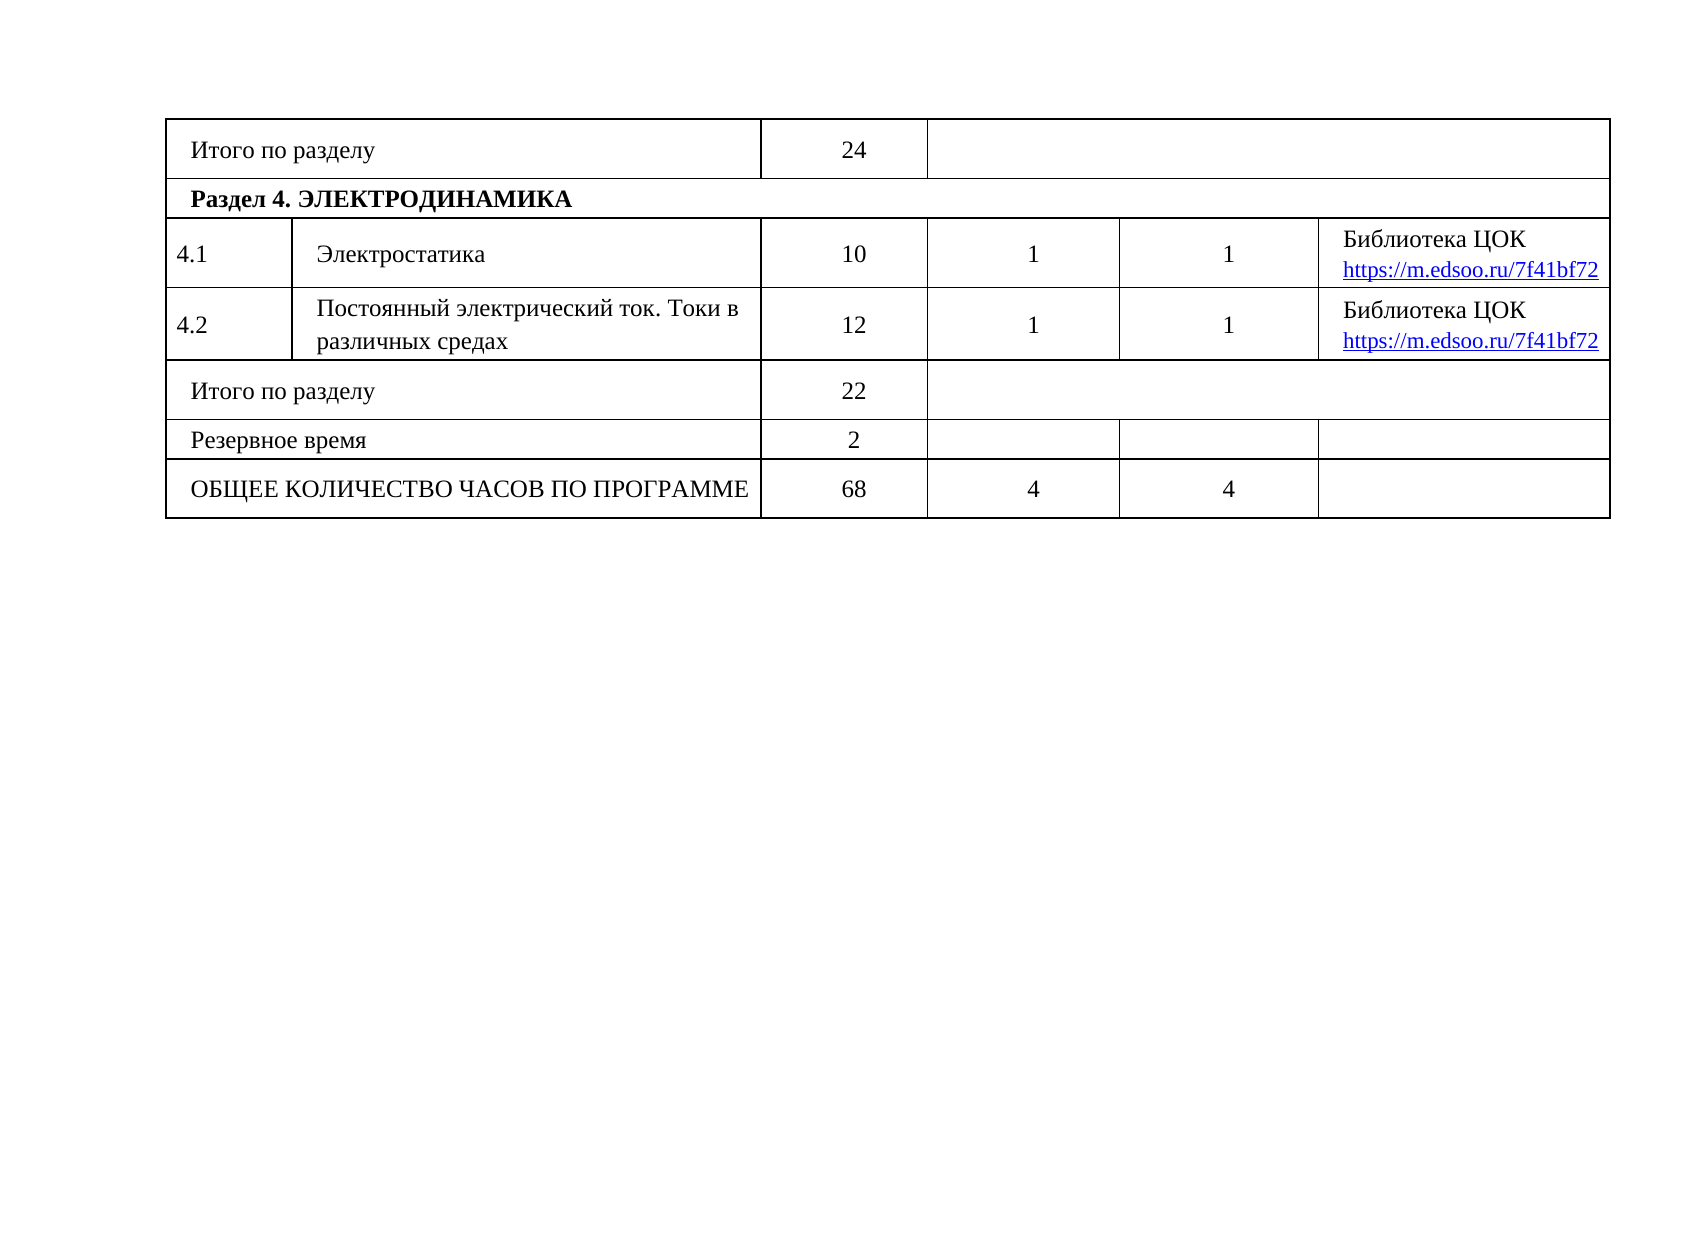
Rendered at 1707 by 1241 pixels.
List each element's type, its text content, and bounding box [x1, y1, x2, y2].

table_cell [928, 120, 1609, 178]
table_cell 4 [928, 460, 1119, 517]
table_cell Итого по разделу [167, 361, 760, 418]
table_cell [1319, 460, 1609, 517]
table_cell 10 [762, 219, 927, 287]
table_cell Итого по разделу [167, 120, 760, 178]
table_cell 24 [762, 120, 927, 178]
table_cell 1 [1120, 219, 1318, 287]
table_cell 1 [928, 288, 1119, 359]
table_cell 22 [762, 361, 927, 418]
table_cell 4.2 [167, 288, 291, 359]
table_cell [1319, 219, 1609, 287]
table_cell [1319, 288, 1609, 359]
table_cell 2 [762, 420, 927, 458]
table_cell Раздел 4. ЭЛЕКТРОДИНАМИКА [167, 179, 1609, 217]
table_cell [1120, 420, 1318, 458]
table_cell [928, 361, 1609, 418]
table_cell ОБЩЕЕ КОЛИЧЕСТВО ЧАСОВ ПО ПРОГРАММЕ [167, 460, 760, 517]
table_cell Постоянный электрический ток. Токи в различных средах [293, 288, 760, 359]
table_cell 1 [1120, 288, 1318, 359]
table_cell 1 [928, 219, 1119, 287]
table_cell [1319, 420, 1609, 458]
table_cell [928, 420, 1119, 458]
table_cell 68 [762, 460, 927, 517]
table_cell 12 [762, 288, 927, 359]
table_cell 4 [1120, 460, 1318, 517]
table_cell Резервное время [167, 420, 760, 458]
table_cell Электростатика [293, 219, 760, 287]
table_cell 4.1 [167, 219, 291, 287]
